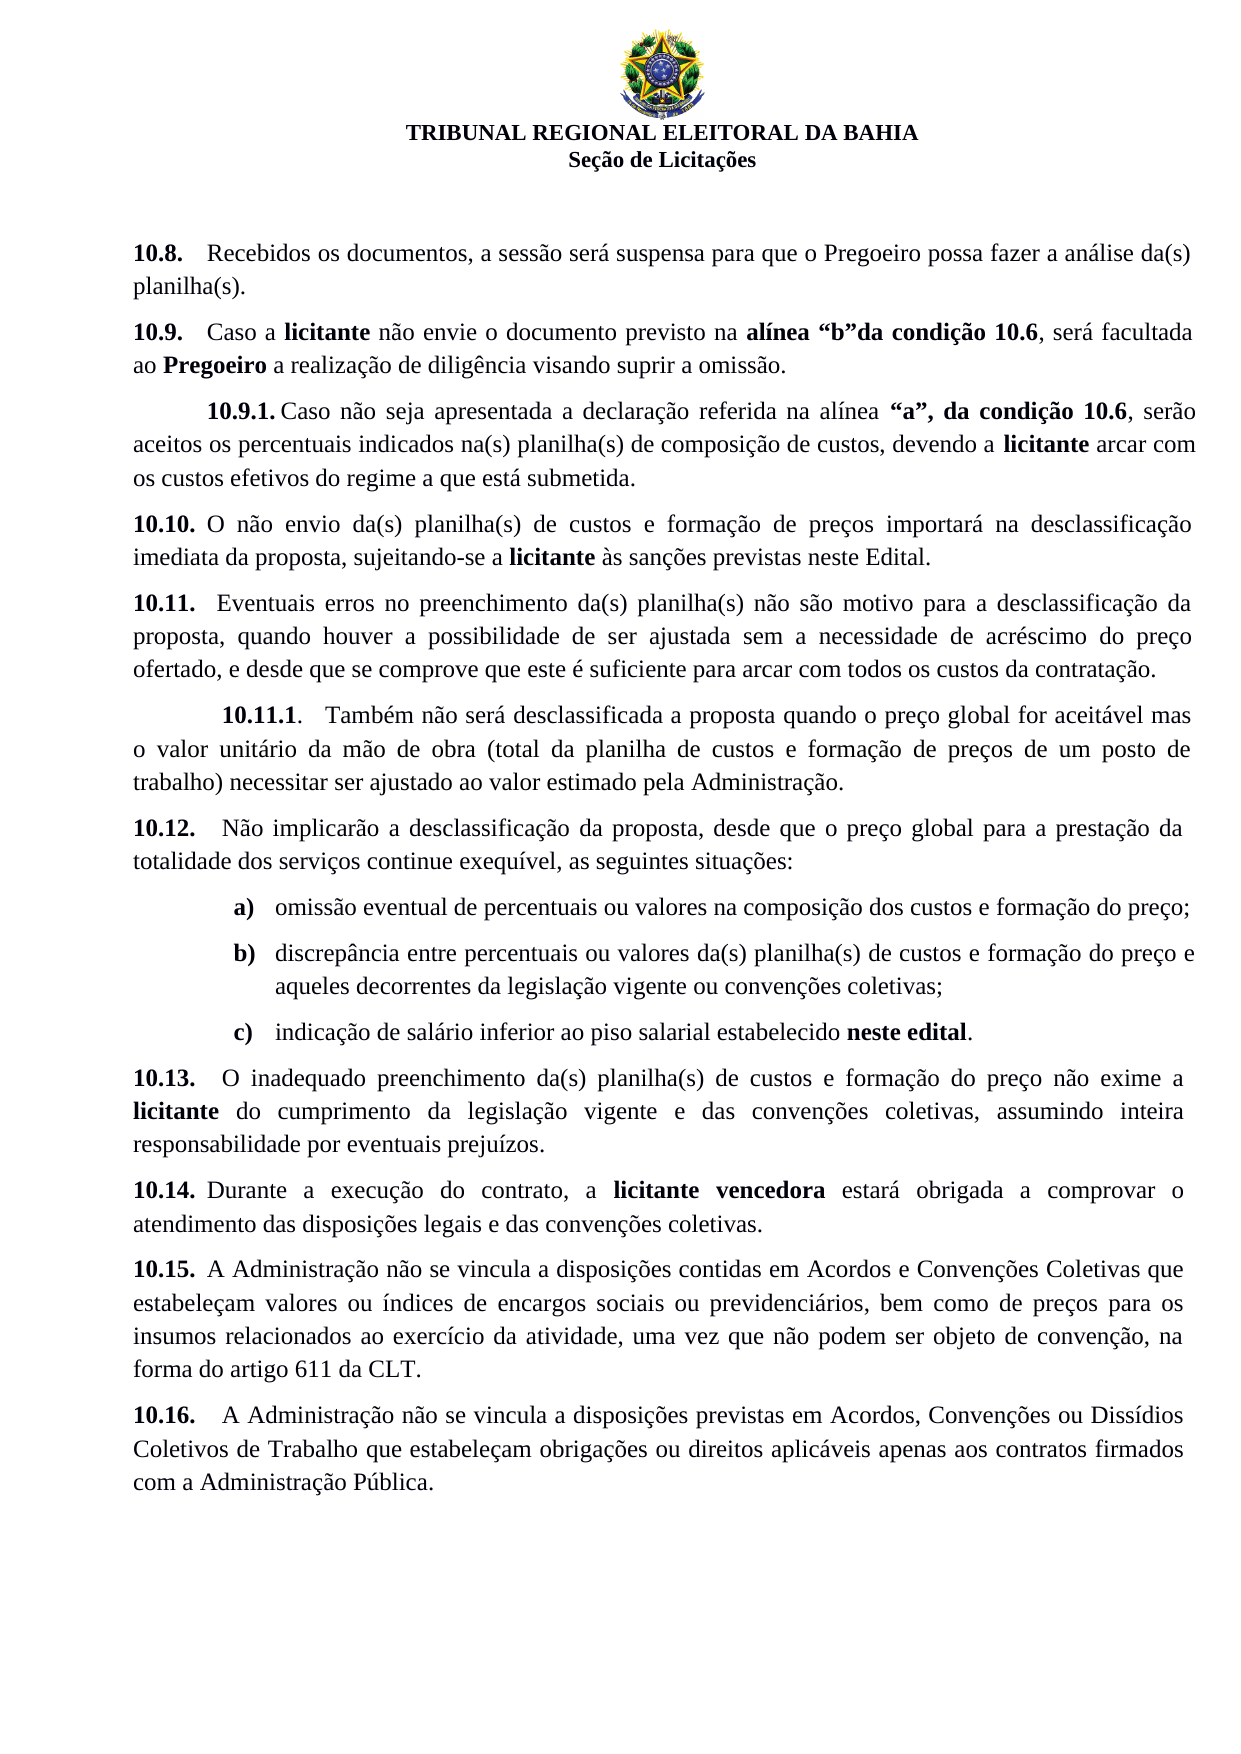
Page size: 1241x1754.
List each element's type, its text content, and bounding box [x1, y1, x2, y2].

text 10.13. O inadequado preenchimento da(s) planilha(s) de custos e formação do preço não exime a licitante do cumprimento da legislação vigente e das convenções coletivas, assumindo inteira responsabilidade por eventuais prejuízos. [133, 1059, 1185, 1159]
text 10.16. A Administração não se vincula a disposições previstas em Acordos, Convenções ou Dissídios Coletivos de Trabalho que estabeleçam obrigações ou direitos aplicáveis apenas aos contratos firmados com a Administração Pública. [133, 1397, 1185, 1497]
text 10.11.1. Também não será desclassificada a proposta quando o preço global for aceitável mas o valor unitário da mão de obra (total da planilha de custos e formação de preços de um posto de trabalho) necessitar ser ajustado ao valor estimado pela Administração. [133, 697, 1193, 797]
text 10.11. Eventuais erros no preenchimento da(s) planilha(s) não são motivo para a desclassificação da proposta, quando houver a possibilidade de ser ajustada sem a necessidade de acréscimo do preço ofertado, e desde que se comprove que este é suficiente para arcar com todos os custos da contratação. [133, 584, 1193, 684]
list discrepância entre percentuais ou valores da(s) planilha(s) de custos e formação do preço e aqueles decorrentes da legislação vigente ou convenções coletivas; [233, 934, 1196, 1001]
text 10.9. Caso a licitante não envie o documento previsto na alínea “b”da condição 10.6, será facultada ao Pregoeiro a realização de diligência visando suprir a omissão. [133, 314, 1193, 380]
list indicação de salário inferior ao piso salarial estabelecido neste edital. [233, 1014, 1196, 1047]
text 10.10. O não envio da(s) planilha(s) de custos e formação de preços importará na desclassificação imediata da proposta, sujeitando-se a licitante às sanções previstas neste Edital. [133, 505, 1193, 572]
text 10.9.1. Caso não seja apresentada a declaração referida na alínea “a”, da condição 10.6, serão aceitos os percentuais indicados na(s) planilha(s) de composição de custos, devendo a licitante arcar com os custos efetivos do regime a que está submetida. [133, 393, 1196, 493]
text 10.8. Recebidos os documentos, a sessão será suspensa para que o Pregoeiro possa fazer a análise da(s) planilha(s). [133, 234, 1193, 301]
text 10.12. Não implicarão a desclassificação da proposta, desde que o preço global para a prestação da totalidade dos serviços continue exequível, as seguintes situações: [133, 809, 1185, 876]
list omissão eventual de percentuais ou valores na composição dos custos e formação do preço; [233, 889, 1196, 922]
text 10.15. A Administração não se vincula a disposições contidas em Acordos e Convenções Coletivas que estabeleçam valores ou índices de encargos sociais ou previdenciários, bem como de preços para os insumos relacionados ao exercício da atividade, uma vez que não podem ser objeto de convenção, na forma do artigo 611 da CLT. [133, 1251, 1185, 1384]
text 10.14. Durante a execução do contrato, a licitante vencedora estará obrigada a comprovar o atendimento das disposições legais e das convenções coletivas. [133, 1172, 1185, 1239]
